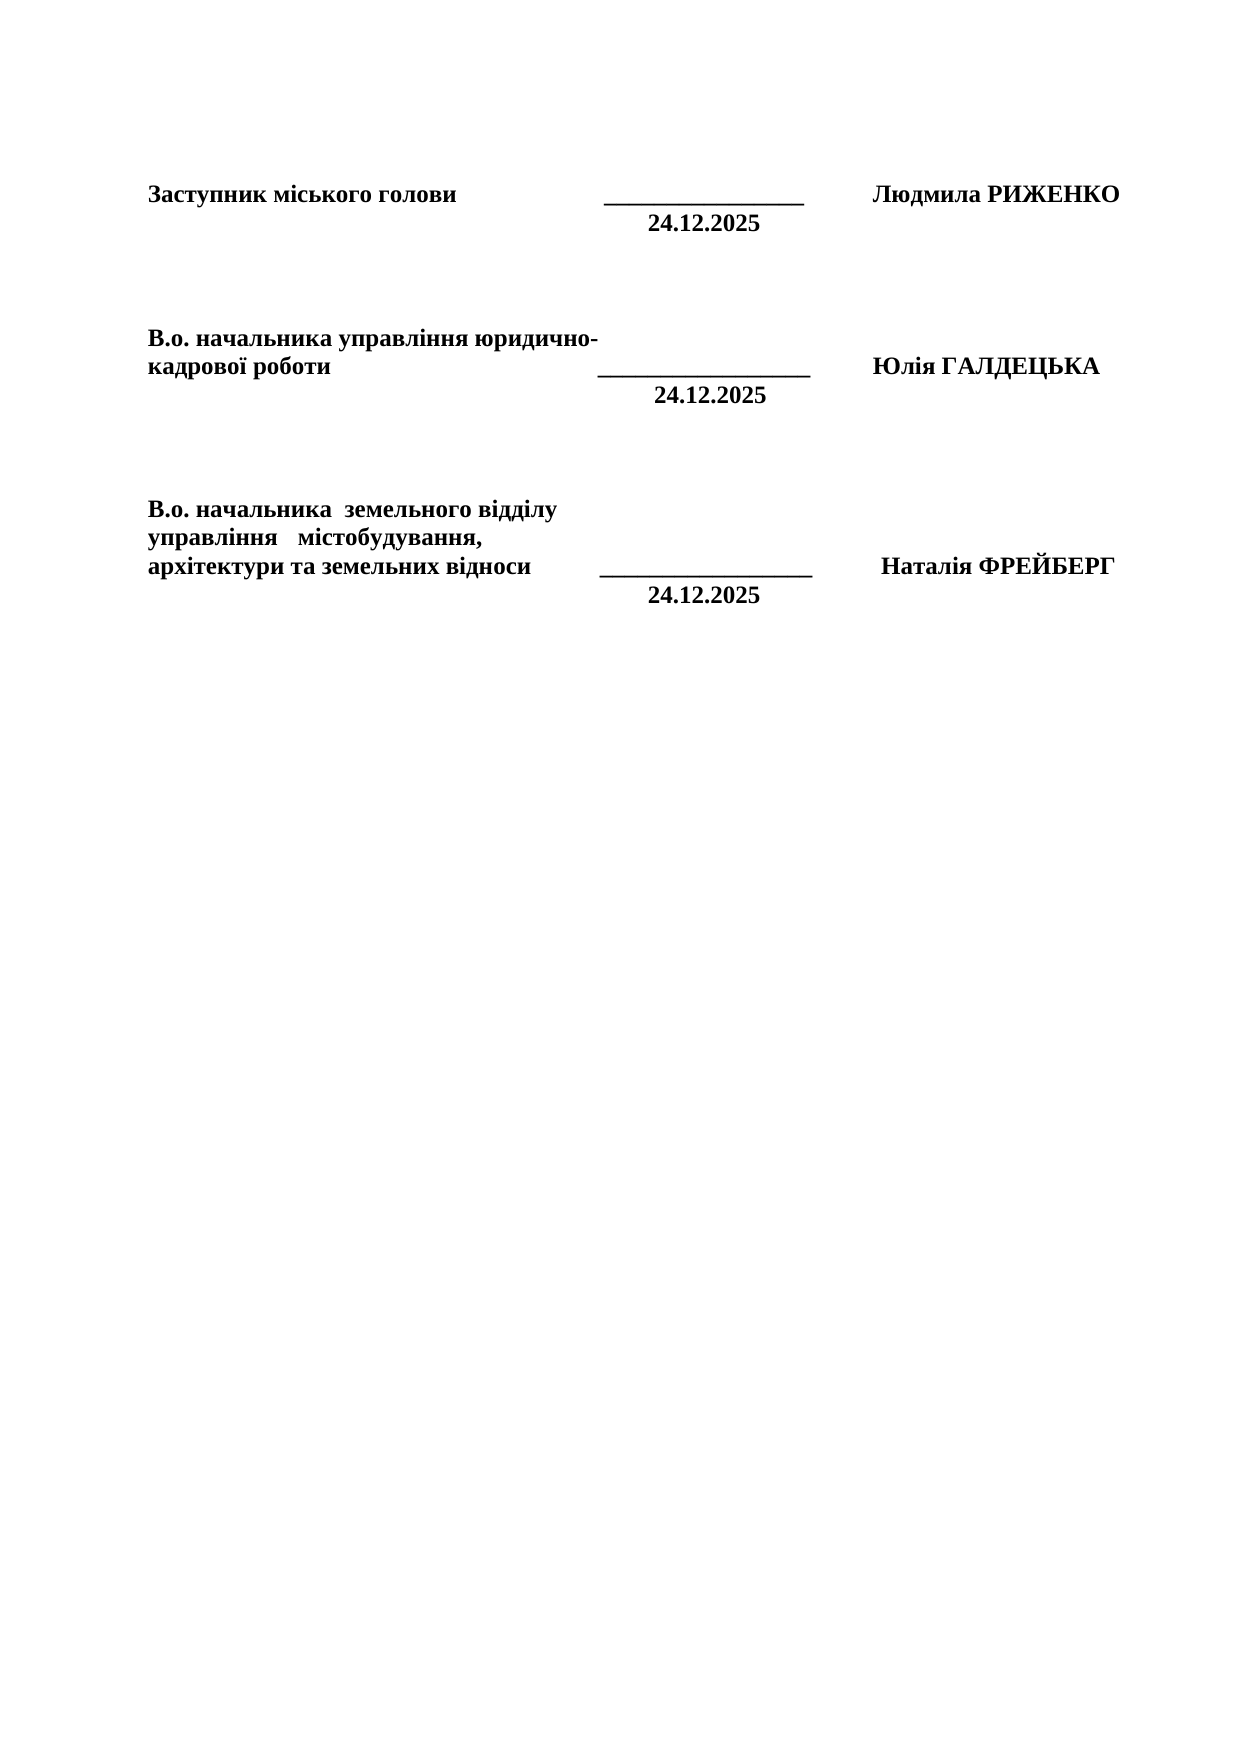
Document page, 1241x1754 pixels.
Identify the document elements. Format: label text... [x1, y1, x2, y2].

text управління містобудування, [148, 522, 1181, 551]
text 24.12.2025 [148, 580, 1181, 609]
text архітектури та земельних відноси _________________ Наталія ФРЕЙБЕРГ [148, 551, 1181, 580]
text кадрової роботи _________________ Юлія ГАЛДЕЦЬКА [148, 351, 1181, 380]
text 24.12.2025 [148, 380, 1181, 465]
text 24.12.2025 [148, 208, 1181, 236]
text В.о. начальника земельного відділу [148, 494, 1181, 522]
text Заступник міського голови ________________ Людмила РИЖЕНКО [148, 179, 1181, 208]
text В.о. начальника управління юридично- [148, 294, 1181, 351]
